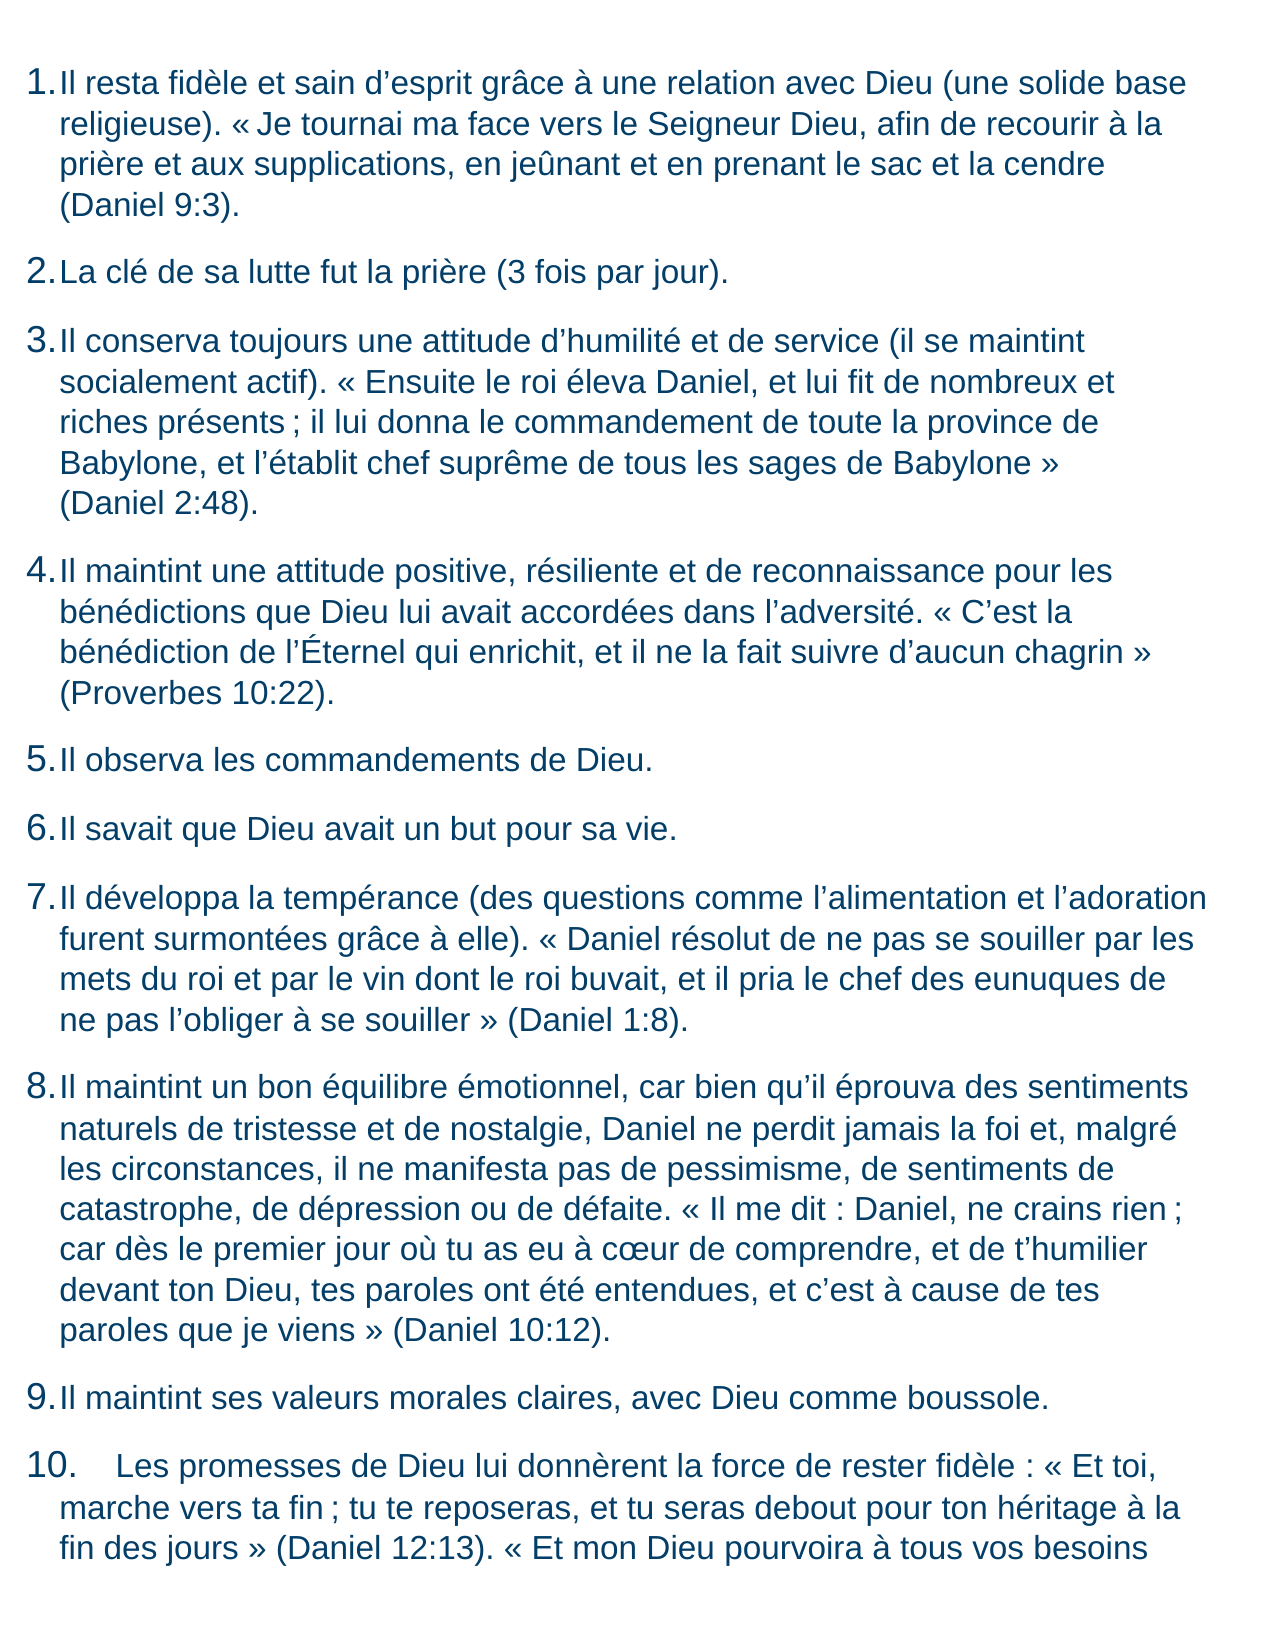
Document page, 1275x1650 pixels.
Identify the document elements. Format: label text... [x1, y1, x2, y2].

list Il savait que Dieu avait un but pour sa vie. [26, 805, 1211, 848]
list Il développa la tempérance (des questions comme l’alimentation et l’adoration furent surmontées grâce à elle). « Daniel résolut de ne pas se souiller par les mets du roi et par le vin dont le roi buvait, et il pria le chef des eunuques de ne pas l’obliger à se souiller » (Daniel 1:8). [26, 874, 1211, 1038]
list Il maintint une attitude positive, résiliente et de reconnaissance pour les bénédictions que Dieu lui avait accordées dans l’adversité. « C’est la bénédiction de l’Éternel qui enrichit, et il ne la fait suivre d’aucun chagrin » (Proverbes 10:22). [26, 547, 1211, 711]
list Il maintint un bon équilibre émotionnel, car bien qu’il éprouva des sentiments naturels de tristesse et de nostalgie, Daniel ne perdit jamais la foi et, malgré les circonstances, il ne manifesta pas de pessimisme, de sentiments de catastrophe, de dépression ou de défaite. « Il me dit : Daniel, ne crains rien ; car dès le premier jour où tu as eu à cœur de comprendre, et de t’humilier devant ton Dieu, tes paroles ont été entendues, et c’est à cause de tes paroles que je viens » (Daniel 10:12). [26, 1063, 1211, 1348]
list Il maintint ses valeurs morales claires, avec Dieu comme boussole. [26, 1374, 1211, 1417]
list Il resta fidèle et sain d’esprit grâce à une relation avec Dieu (une solide base religieuse). « Je tournai ma face vers le Seigneur Dieu, afin de recourir à la prière et aux supplications, en jeûnant et en prenant le sac et la cendre (Daniel 9:3). [26, 59, 1211, 223]
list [26, 1443, 1211, 1566]
list La clé de sa lutte fut la prière (3 fois par jour). [26, 248, 1211, 292]
list Il conserva toujours une attitude d’humilité et de service (il se maintint socialement actif). « Ensuite le roi éleva Daniel, et lui fit de nombreux et riches présents ; il lui donna le commandement de toute la province de Babylone, et l’établit chef suprême de tous les sages de Babylone » (Daniel 2:48). [26, 317, 1211, 522]
list Il observa les commandements de Dieu. [26, 737, 1211, 780]
